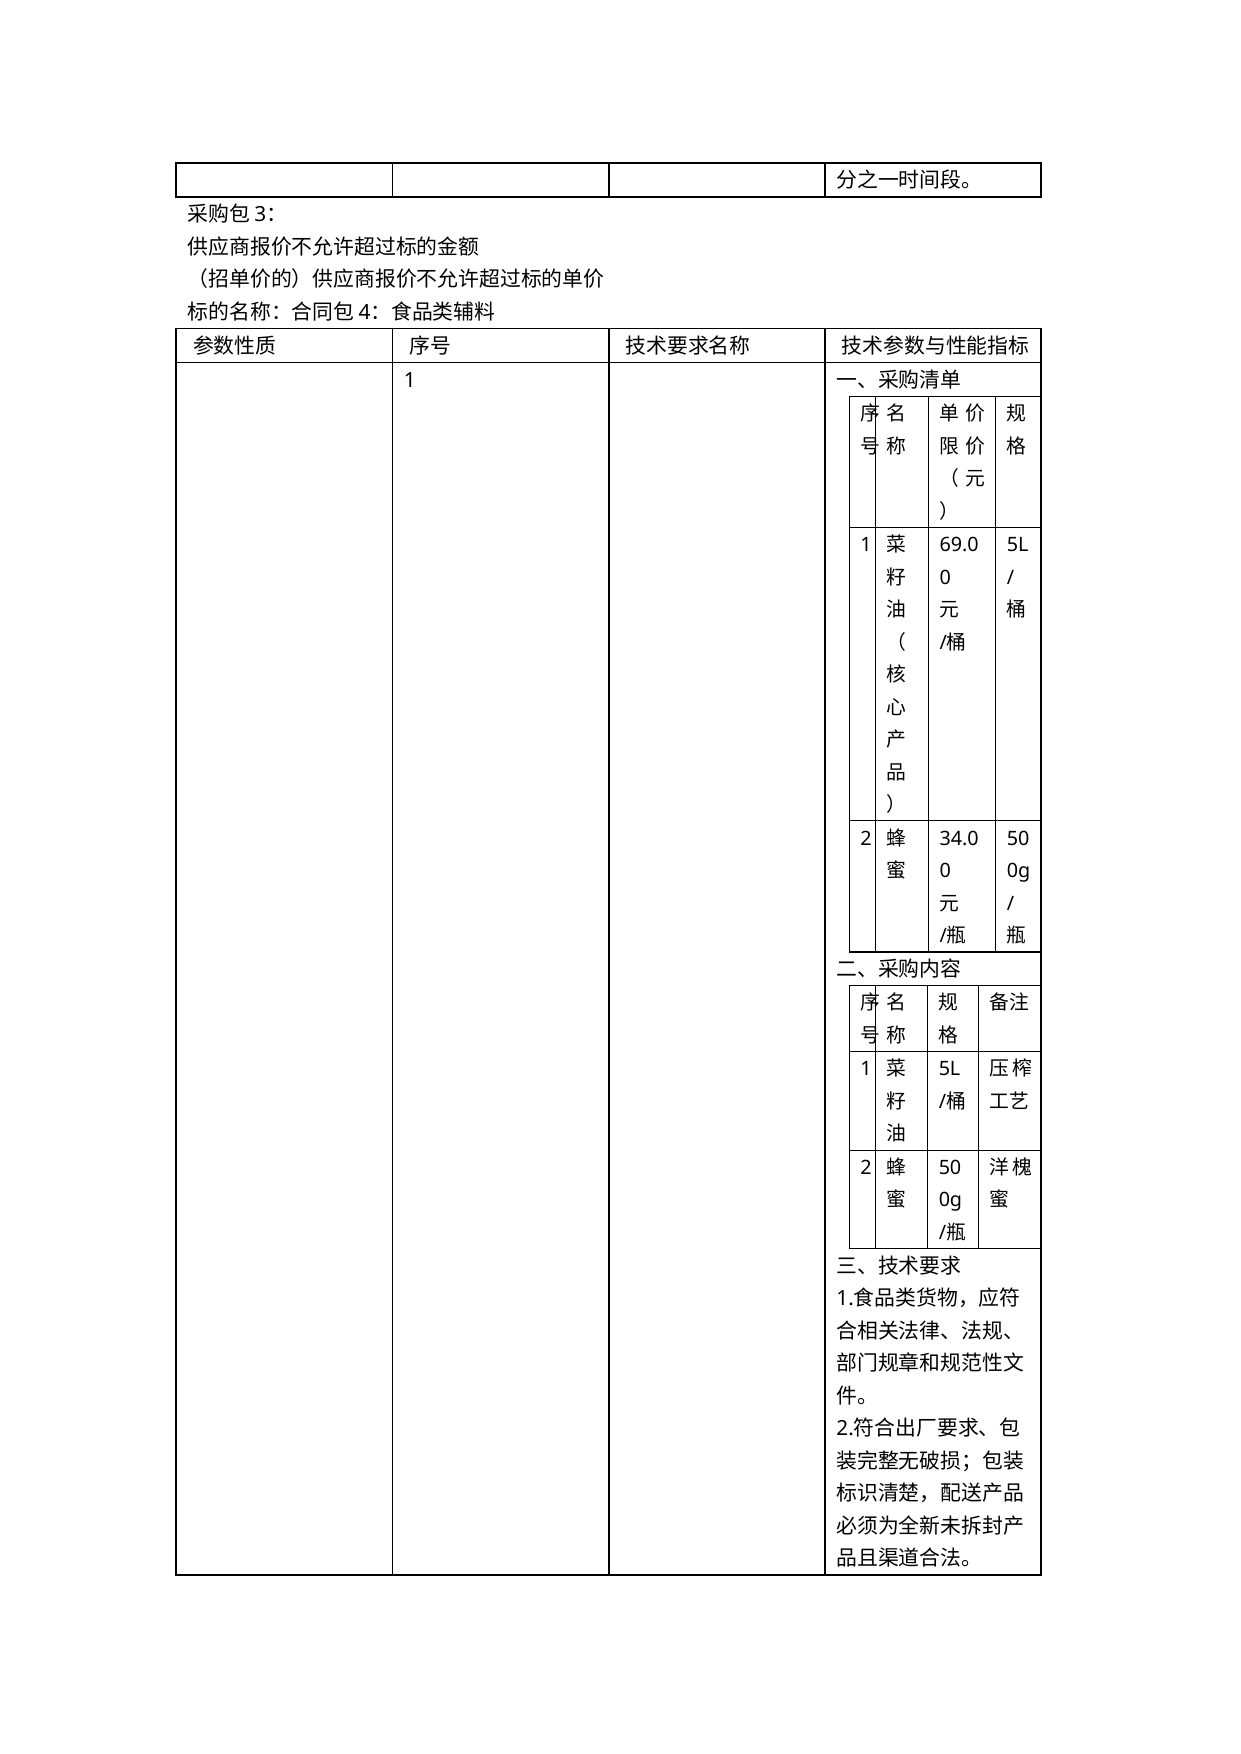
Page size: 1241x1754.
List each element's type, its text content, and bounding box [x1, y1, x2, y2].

text 标的名称：合同包4：食品类辅料 [187, 295, 1053, 328]
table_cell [826, 164, 1040, 196]
table_cell [177, 363, 392, 1574]
table_header 参数性质 [177, 329, 392, 362]
table_cell [610, 363, 824, 1574]
table_header 技术参数与性能指标 [826, 329, 1040, 362]
text 采购包3： [187, 198, 1053, 230]
table_header 技术要求名称 [610, 329, 824, 362]
table_cell [610, 164, 824, 196]
text （招单价的）供应商报价不允许超过标的单价 [187, 263, 1053, 295]
text 供应商报价不允许超过标的金额 [187, 230, 1053, 263]
table_cell 1 [393, 164, 608, 196]
table_cell 1 [393, 363, 608, 1574]
table_header 序号 [393, 329, 608, 362]
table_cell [826, 363, 1040, 1574]
table_cell [177, 164, 392, 196]
